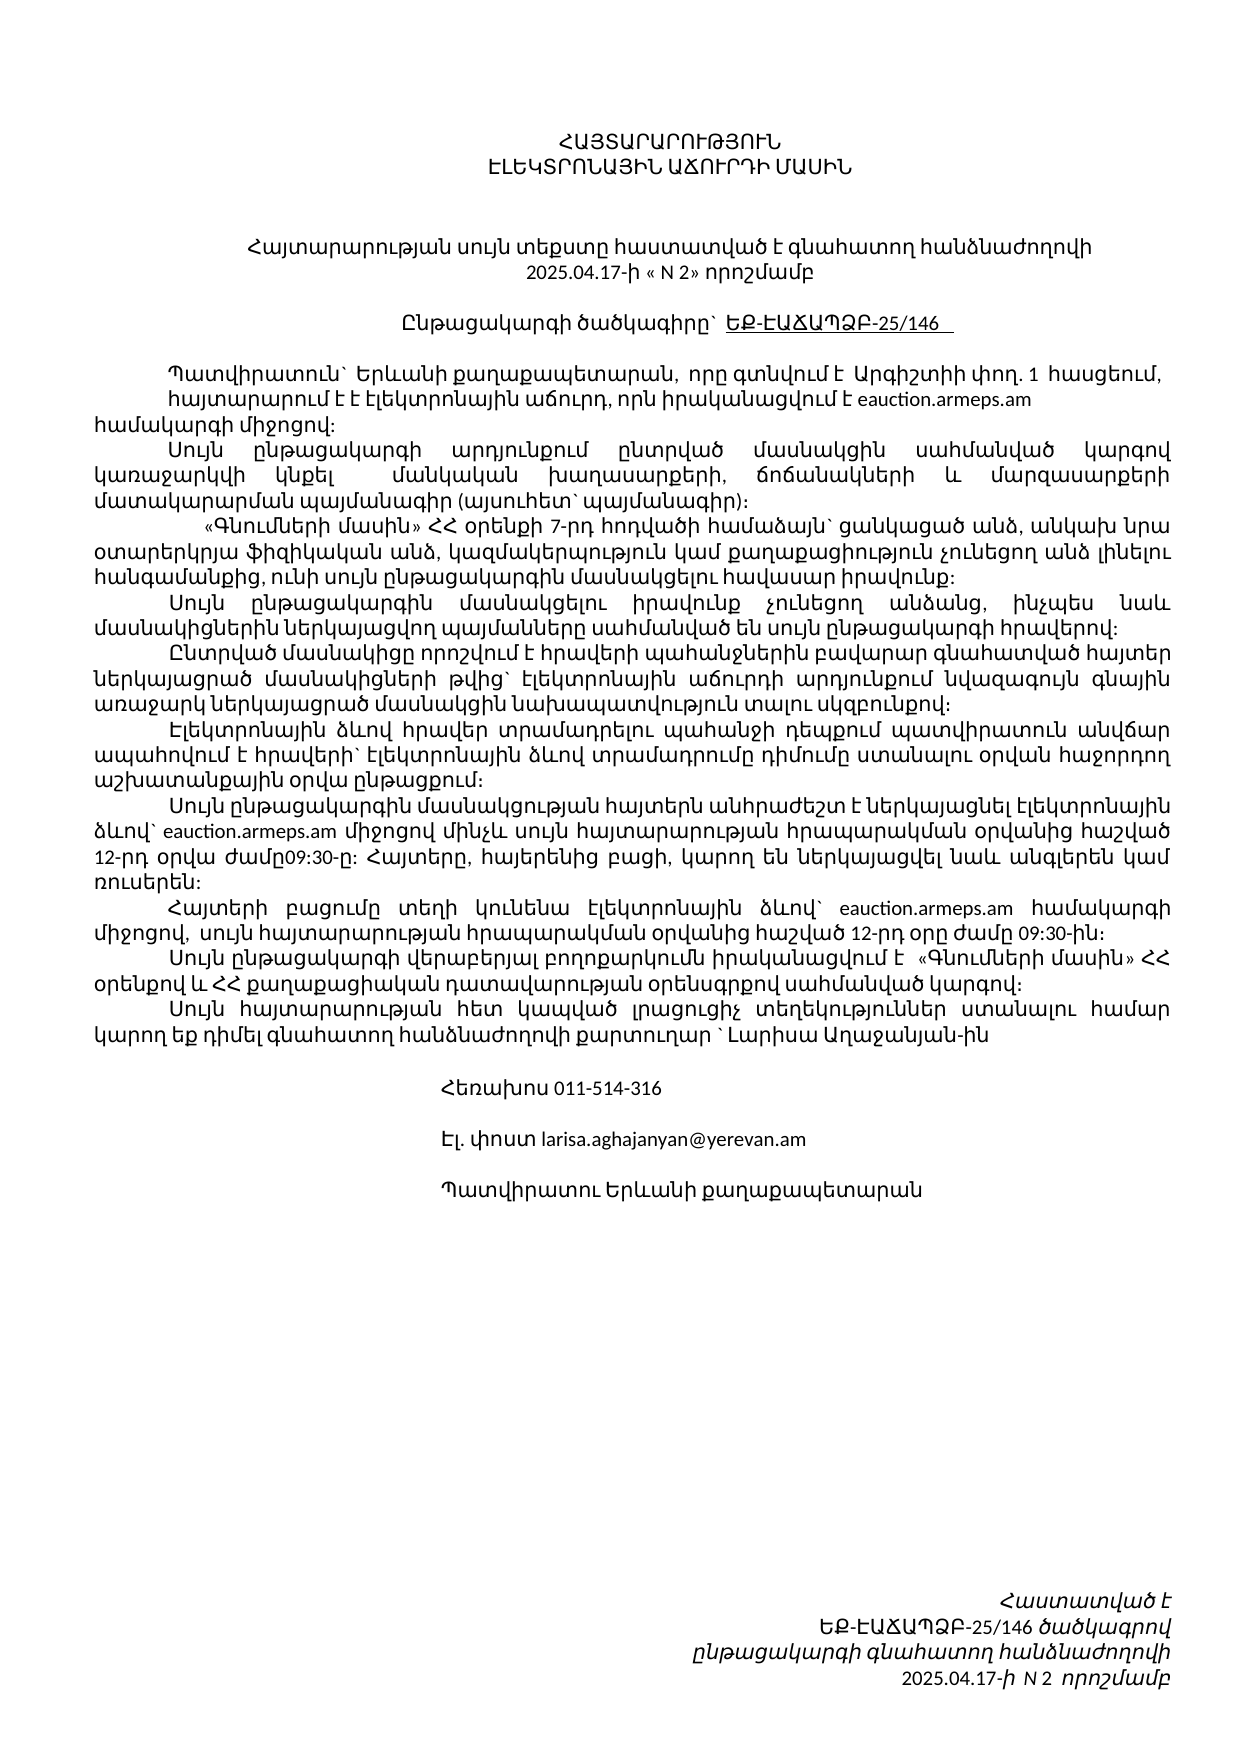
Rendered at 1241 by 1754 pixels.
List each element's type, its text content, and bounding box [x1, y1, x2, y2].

text Պատվիրատու Երևանի քաղաքապետարան [94, 1177, 1171, 1203]
text Հայտարարության սույն տեքստը հաստատված է գնահատող հանձնաժողովի [94, 234, 1171, 259]
text Ընտրված մասնակիցը որոշվում է հրավերի պահանջներին բավարար գնահատված հայտեր ներկայացրած մասնակիցների թվից` էլեկտրոնային աճուրդի արդյունքում նվազագույն գնային առաջարկ ներկայացրած մասնակցին նախապատվություն տալու սկզբունքով։ [94, 641, 1171, 717]
text Հեռախոս 011-514-316 [94, 1076, 1171, 1101]
text Էլեկտրոնային ձևով հրավեր տրամադրելու պահանջի դեպքում պատվիրատուն անվճար ապահովում է հրավերի` էլեկտրոնային ձևով տրամադրումը դիմումը ստանալու օրվան հաջորդող աշխատանքային օրվա ընթացքում։ [94, 717, 1171, 793]
text ԵՔ-ԷԱՃԱՊՁԲ-25/146 ծածկագրով [94, 1614, 1171, 1639]
text Հայտերի բացումը տեղի կունենա էլեկտրոնային ձևով` eauction.armeps.am համակարգի միջոցով, սույն հայտարարության հրապարակման օրվանից հաշված 12-րդ օրը ժամը 09:30-ին։ [94, 895, 1171, 946]
text Պատվիրատուն` Երևանի քաղաքապետարան, որը գտնվում է Արգիշտիի փող. 1 հասցեում, [94, 361, 1171, 386]
text 2025.04.17 -ի N 2 որոշմամբ [94, 1665, 1171, 1690]
text Էլ. փոստ larisa.aghajanyan@yerevan.am [94, 1126, 1171, 1152]
text Սույն ընթացակարգի արդյունքում ընտրված մասնակցին սահմանված կարգով կառաջարկվի կնքել մանկական խաղասարքերի, ճոճանակների և մարզասարքերի մատակարարման պայմանագիր (այսուհետ` պայմանագիր)։ [94, 437, 1171, 513]
text ընթացակարգի գնահատող հանձնաժողովի [94, 1639, 1171, 1665]
text հայտարարում է է էլեկտրոնային աճուրդ, որն իրականացվում է eauction.armeps.am համակարգի միջոցով: [94, 386, 1171, 437]
text ԷԼԵԿՏՐՈՆԱՅԻՆ ԱՃՈՒՐԴԻ ՄԱՍԻՆ [94, 154, 1171, 180]
text Սույն ընթացակարգին մասնակցության հայտերն անհրաժեշտ է ներկայացնել էլեկտրոնային ձևով` eauction.armeps.am միջոցով մինչև սույն հայտարարության հրապարակման օրվանից հաշված 12-րդ օրվա ժամը09:30-ը: Հայտերը, հայերենից բացի, կարող են ներկայացվել նաև անգլերեն կամ ռուսերեն: [94, 793, 1171, 895]
text Սույն ընթացակարգին մասնակցելու իրավունք չունեցող անձանց, ինչպես նաև մասնակիցներին ներկայացվող պայմանները սահմանված են սույն ընթացակարգի հրավերով: [94, 590, 1171, 641]
text Սույն ընթացակարգի վերաբերյալ բողոքարկումն իրականացվում է «Գնումների մասին» ՀՀ օրենքով և ՀՀ քաղաքացիական դատավարության օրենսգրքով սահմանված կարգով։ [94, 946, 1171, 996]
text 2025.04.17 -ի « N 2» որոշմամբ [94, 259, 1171, 285]
text Հաստատված է [94, 1589, 1171, 1614]
text ՀԱՅՏԱՐԱՐՈՒԹՅՈՒՆ [94, 129, 1171, 154]
text «Գնումների մասին» ՀՀ օրենքի 7-րդ հոդվածի համաձայն` ցանկացած անձ, անկախ նրա օտարերկրյա ֆիզիկական անձ, կազմակերպություն կամ քաղաքացիություն չունեցող անձ լինելու հանգամանքից, ունի սույն ընթացակարգին մասնակցելու հավասար իրավունք: [94, 513, 1171, 590]
text Սույն հայտարարության հետ կապված լրացուցիչ տեղեկություններ ստանալու համար կարող եք դիմել գնահատող հանձնաժողովի քարտուղար ` Լարիսա Աղաջանյան-ին [94, 996, 1171, 1047]
text Ընթացակարգի ծածկագիրը` ԵՔ-ԷԱՃԱՊՁԲ-25/146 [94, 310, 1171, 336]
